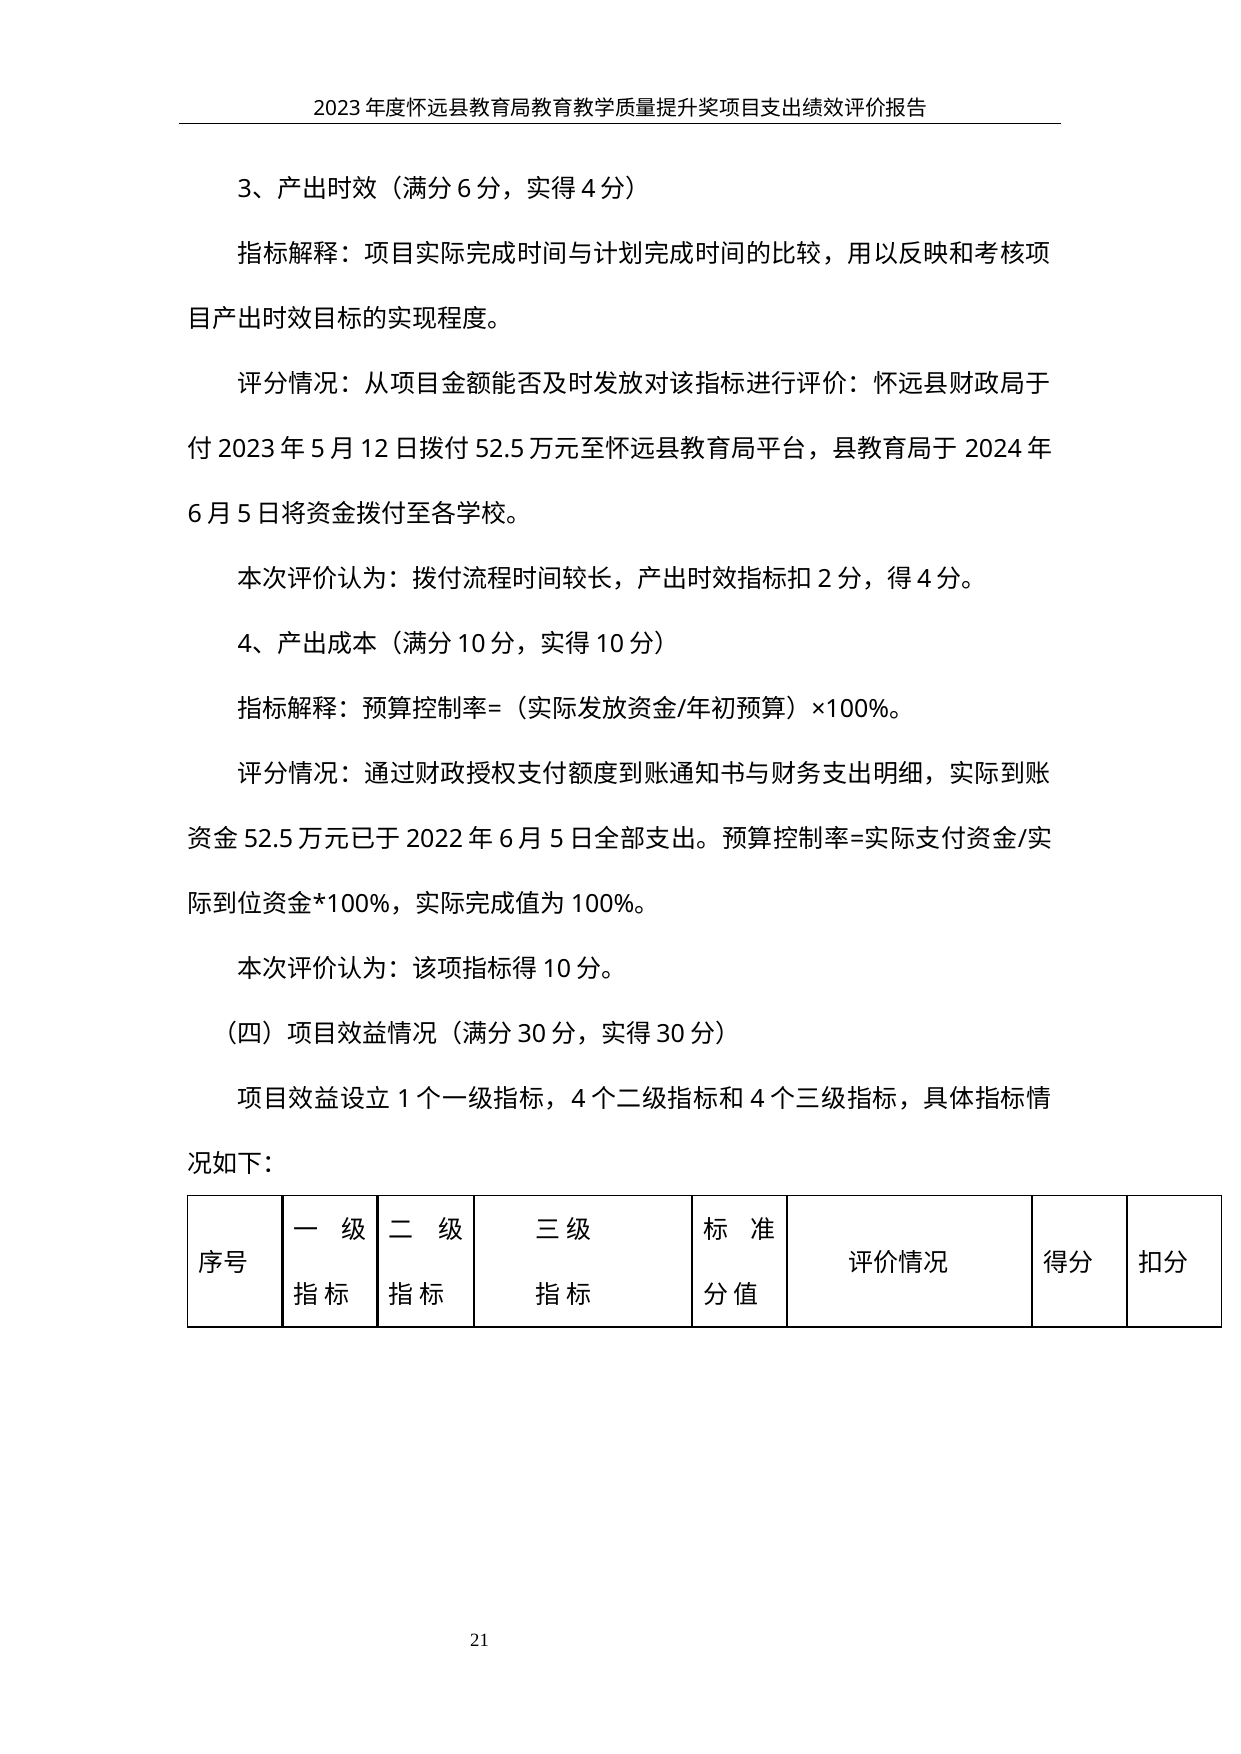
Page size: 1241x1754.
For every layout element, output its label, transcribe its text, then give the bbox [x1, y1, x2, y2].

table_header 得分 [1033, 1196, 1126, 1326]
text （四）项目效益情况（满分30分，实得30分） [187, 999, 1053, 1064]
text 本次评价认为：拨付流程时间较长，产出时效指标扣2分，得4分。 [187, 544, 1053, 609]
text 指标解释：项目实际完成时间与计划完成时间的比较，用以反映和考核项目产出时效目标的实现程度。 [187, 219, 1053, 349]
table_header 序号 [188, 1196, 281, 1326]
text 本次评价认为：该项指标得10分。 [187, 934, 1053, 999]
text 4、产出成本（满分10分，实得10分） [187, 609, 1053, 674]
text 评分情况：从项目金额能否及时发放对该指标进行评价：怀远县财政局于付2023年5月12日拨付52.5万元至怀远县教育局平台，县教育局于2024年6月5日将资金拨付至各学校。 [187, 349, 1053, 544]
table_header 一级指 标 [284, 1196, 376, 1326]
table_header 二级指 标 [379, 1196, 473, 1326]
text 项目效益设立1个一级指标，4个二级指标和4个三级指标，具体指标情况如下： [187, 1064, 1053, 1194]
table_header 三 级 指 标 [475, 1196, 691, 1326]
text 评分情况：通过财政授权支付额度到账通知书与财务支出明细，实际到账资金52.5万元已于2022年6月5日全部支出。预算控制率=实际支付资金/实际到位资金*100%，实际完成值为 100%。 [187, 739, 1053, 934]
text 3、产出时效（满分6分，实得4分） [187, 154, 1053, 219]
table_header 扣分 [1128, 1196, 1221, 1326]
table_header 标准分 值 [693, 1196, 786, 1326]
text 指标解释：预算控制率=（实际发放资金/年初预算）×100%。 [187, 674, 1053, 739]
table_header 评价情况 [788, 1196, 1031, 1326]
